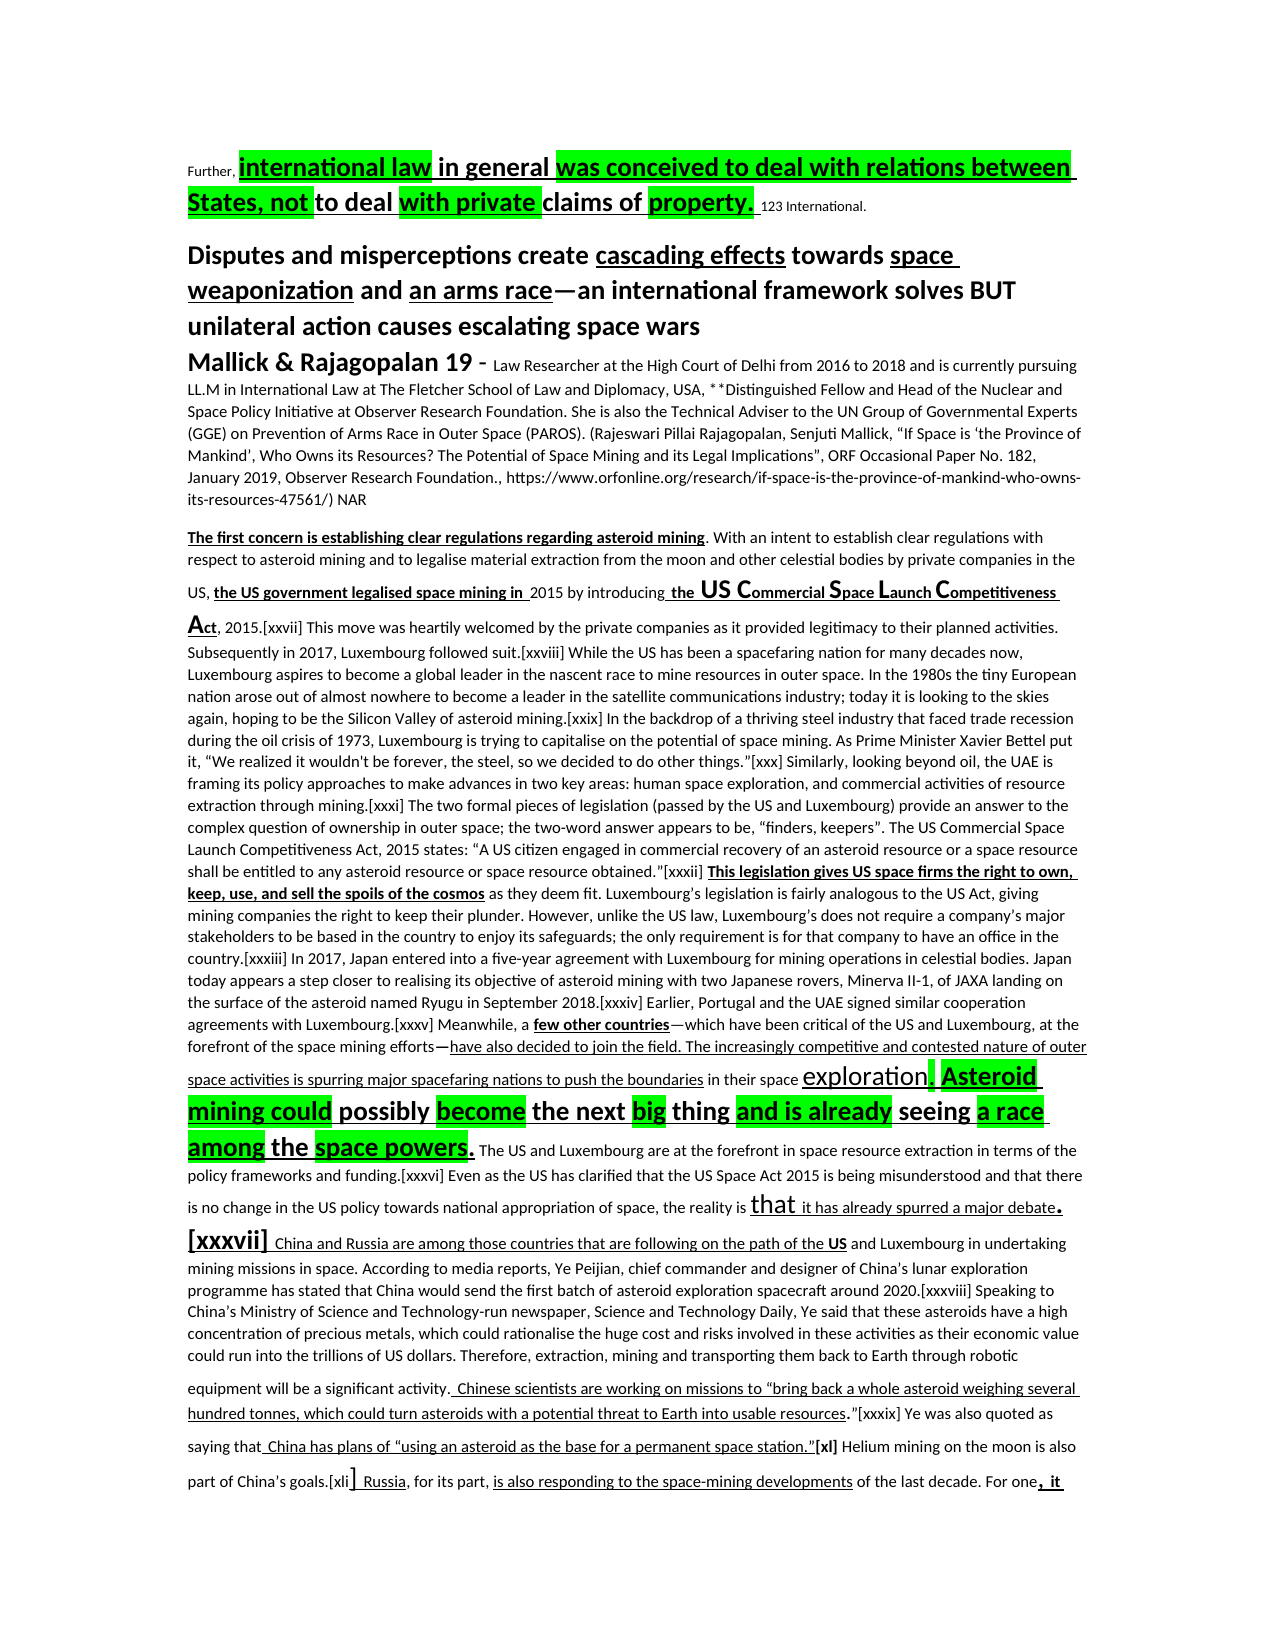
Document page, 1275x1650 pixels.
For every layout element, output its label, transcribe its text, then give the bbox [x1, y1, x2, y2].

text Mallick & Rajagopalan 19 - Law Researcher at the High Court of Delhi from 2016 to 2018 and is currently pursuing LL.M in International Law at The Fletcher School of Law and Diplomacy, USA, **Distinguished Fellow and Head of the Nuclear and Space Policy Initiative at Observer Research Foundation. She is also the Technical Adviser to the UN Group of Governmental Experts (GGE) on Prevention of Arms Race in Outer Space (PAROS). (Rajeswari Pillai Rajagopalan, Senjuti Mallick, “If Space is ‘the Province of Mankind’, Who Owns its Resources? The Potential of Space Mining and its Legal Implications”, ORF Occasional Paper No. 182, January 2019, Observer Research Foundation., https://www.orfonline.org/research/if-space-is-the-province-of-mankind-who-owns-its-resources-47561/) NAR [187, 345, 1087, 509]
subtitle Disputes and misperceptions create cascading effects towards space weaponization and an arms race—an international framework solves BUT unilateral action causes escalating space wars [187, 238, 1087, 342]
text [187, 527, 1087, 1494]
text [187, 150, 1087, 219]
